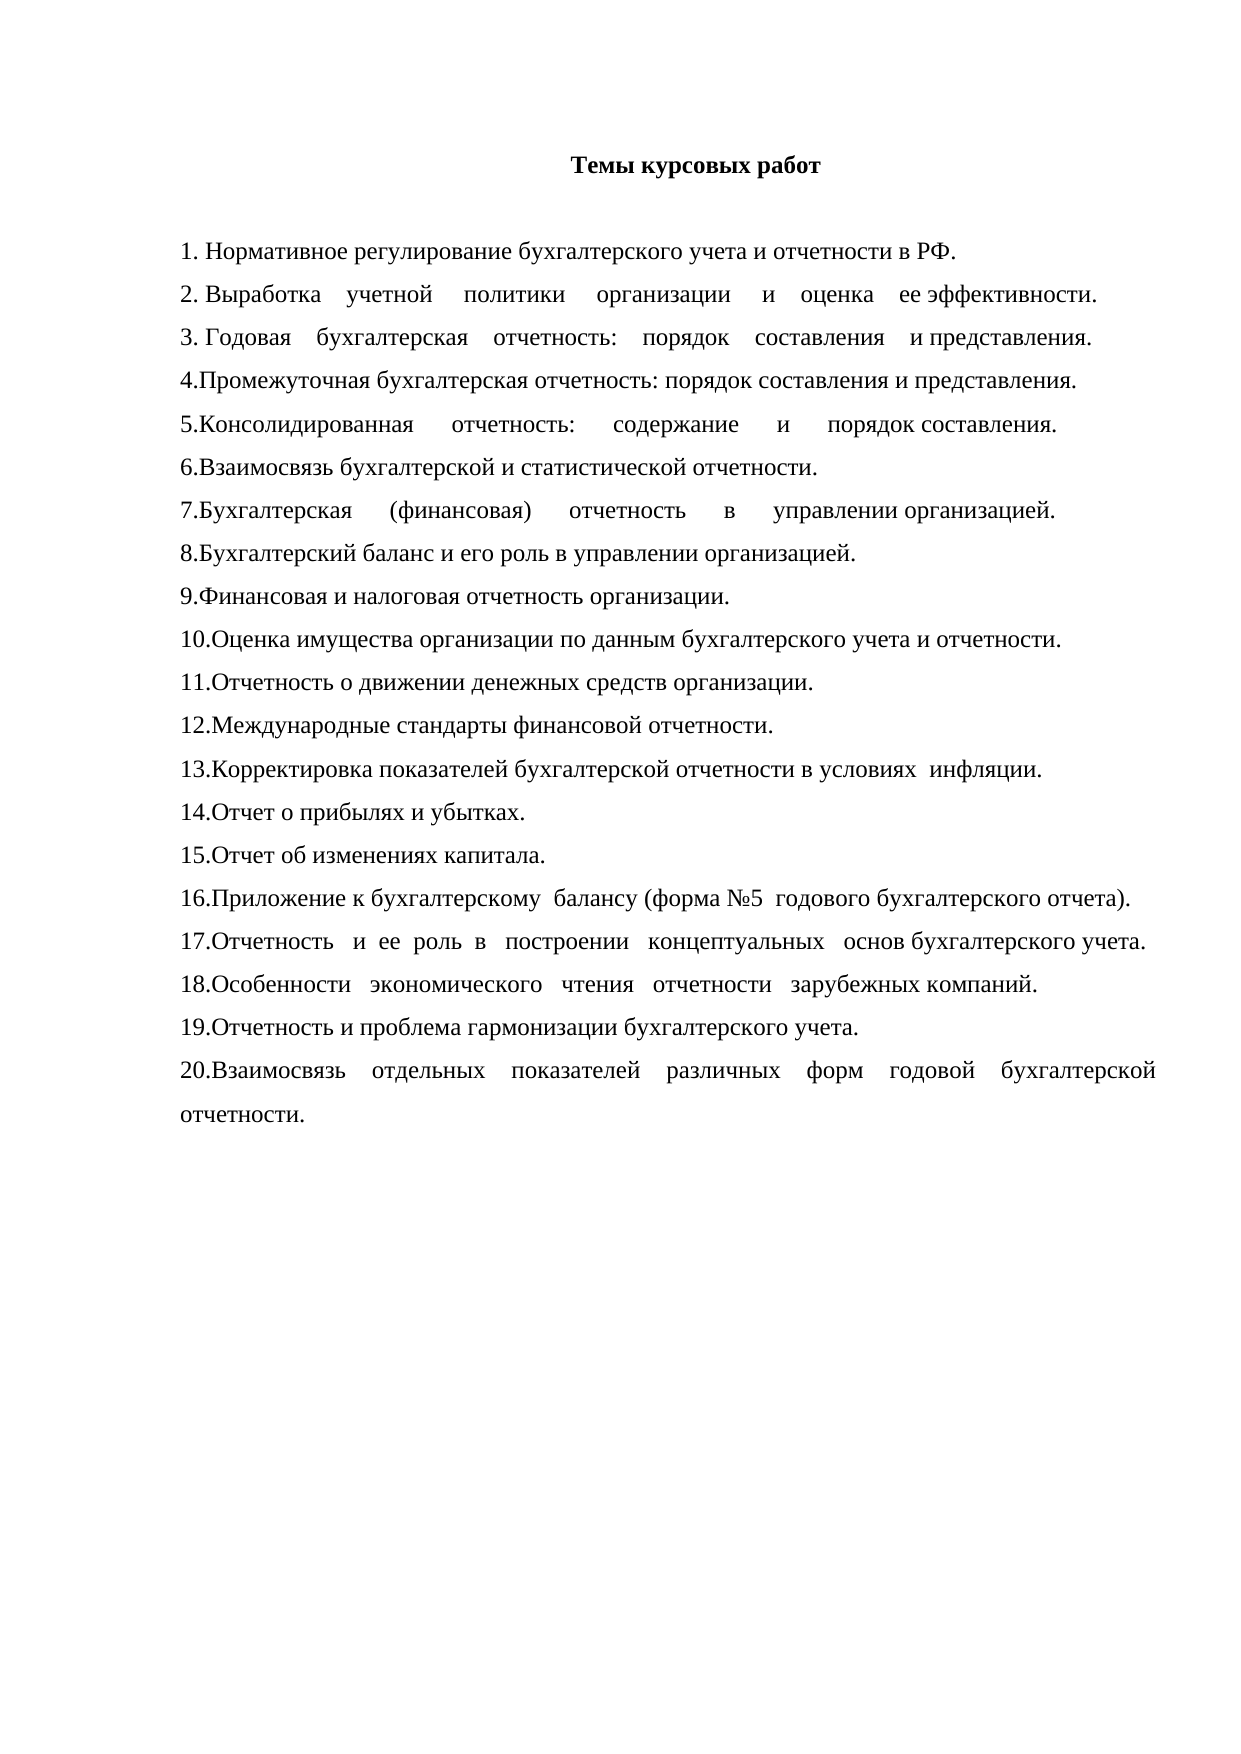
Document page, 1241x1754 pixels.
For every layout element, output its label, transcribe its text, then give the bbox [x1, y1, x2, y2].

text 2. Выработка учетной политики организации и оценка ее эффективности. [180, 279, 1156, 308]
text 9.Финансовая и налоговая отчетность организации. [180, 581, 1156, 610]
text 18.Особенности экономического чтения отчетности зарубежных компаний. [180, 969, 1156, 998]
text 7.Бухгалтерская (финансовая) отчетность в управлении организацией. [180, 495, 1156, 524]
text 17.Отчетность и ее роль в построении концептуальных основ бухгалтерского учета. [180, 926, 1156, 955]
text 13.Корректировка показателей бухгалтерской отчетности в условиях инфляции. [180, 754, 1156, 782]
text 3. Годовая бухгалтерская отчетность: порядок составления и представления. [180, 322, 1156, 351]
text 6.Взаимосвязь бухгалтерской и статистической отчетности. [180, 452, 1156, 481]
text 19.Отчетность и проблема гармонизации бухгалтерского учета. [180, 1012, 1156, 1041]
text Темы курсовых работ [180, 150, 1156, 179]
text 20.Взаимосвязь отдельных показателей различных форм годовой бухгалтерской отчетности. [180, 1056, 1156, 1127]
text 10.Оценка имущества организации по данным бухгалтерского учета и отчетности. [180, 624, 1156, 653]
text 15.Отчет об изменениях капитала. [180, 840, 1156, 869]
text 11.Отчетность о движении денежных средств организации. [180, 667, 1156, 696]
text 5.Консолидированная отчетность: содержание и порядок составления. [180, 409, 1156, 437]
text 1. Нормативное регулирование бухгалтерского учета и отчетности в РФ. [180, 236, 1156, 265]
text 8.Бухгалтерский баланс и его роль в управлении организацией. [180, 538, 1156, 567]
text 16.Приложение к бухгалтерскому балансу (форма №5 годового бухгалтерского отчета). [180, 883, 1156, 912]
text 12.Международные стандарты финансовой отчетности. [180, 711, 1156, 739]
text 14.Отчет о прибылях и убытках. [180, 797, 1156, 826]
text 4.Промежуточная бухгалтерская отчетность: порядок составления и представления. [180, 366, 1156, 394]
